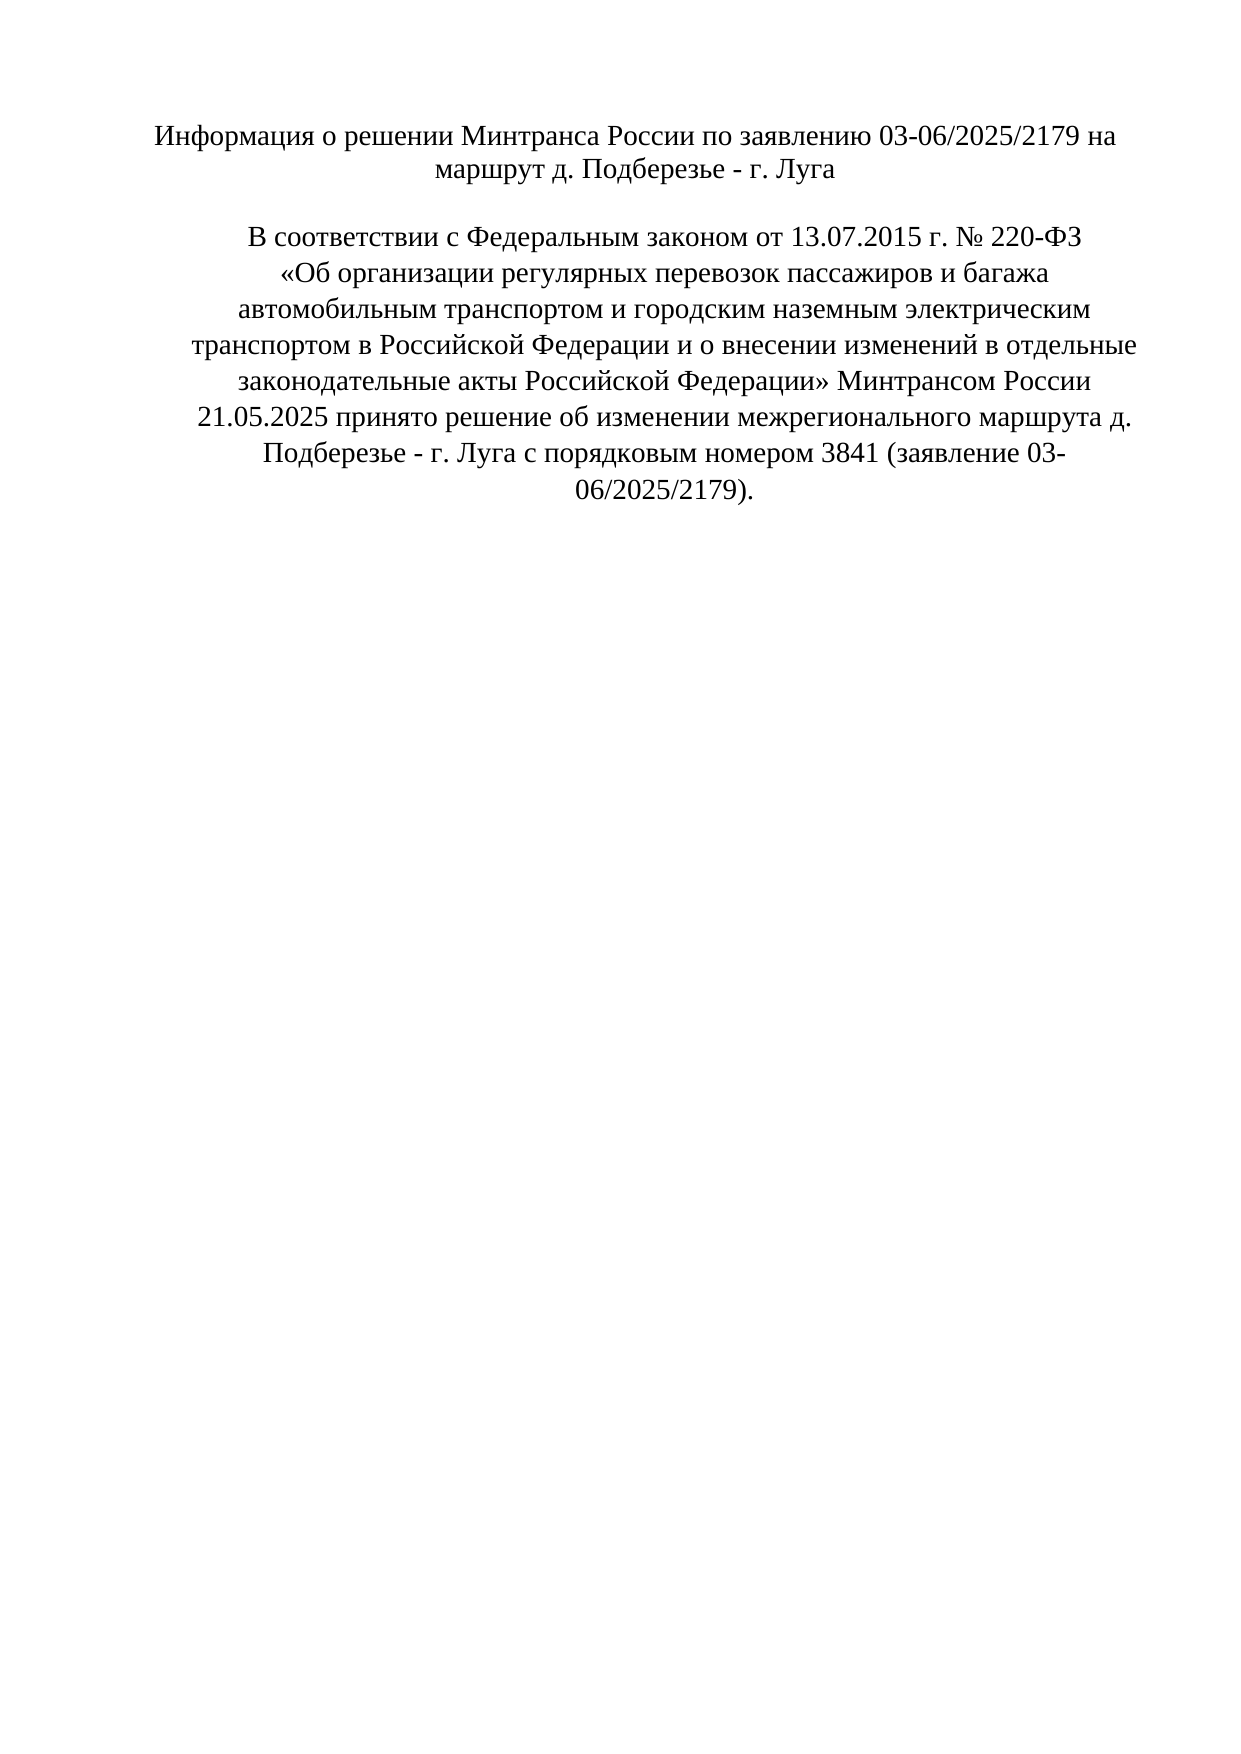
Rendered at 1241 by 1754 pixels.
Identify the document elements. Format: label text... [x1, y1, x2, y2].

text Информация о решении Минтранса России по заявлению 03-06/2025/2179 на маршрут д. Подберезье - г. Луга [118, 118, 1152, 185]
text В соответствии с Федеральным законом от 13.07.2015 г. № 220-ФЗ «Об организации регулярных перевозок пассажиров и багажа автомобильным транспортом и городским наземным электрическим транспортом в Российской Федерации и о внесении изменений в отдельные законодательные акты Российской Федерации» Минтрансом России 21.05.2025 принято решение об изменении межрегионального маршрута д. Подберезье - г. Луга с порядковым номером 3841 (заявление 03-06/2025/2179). [177, 219, 1152, 505]
